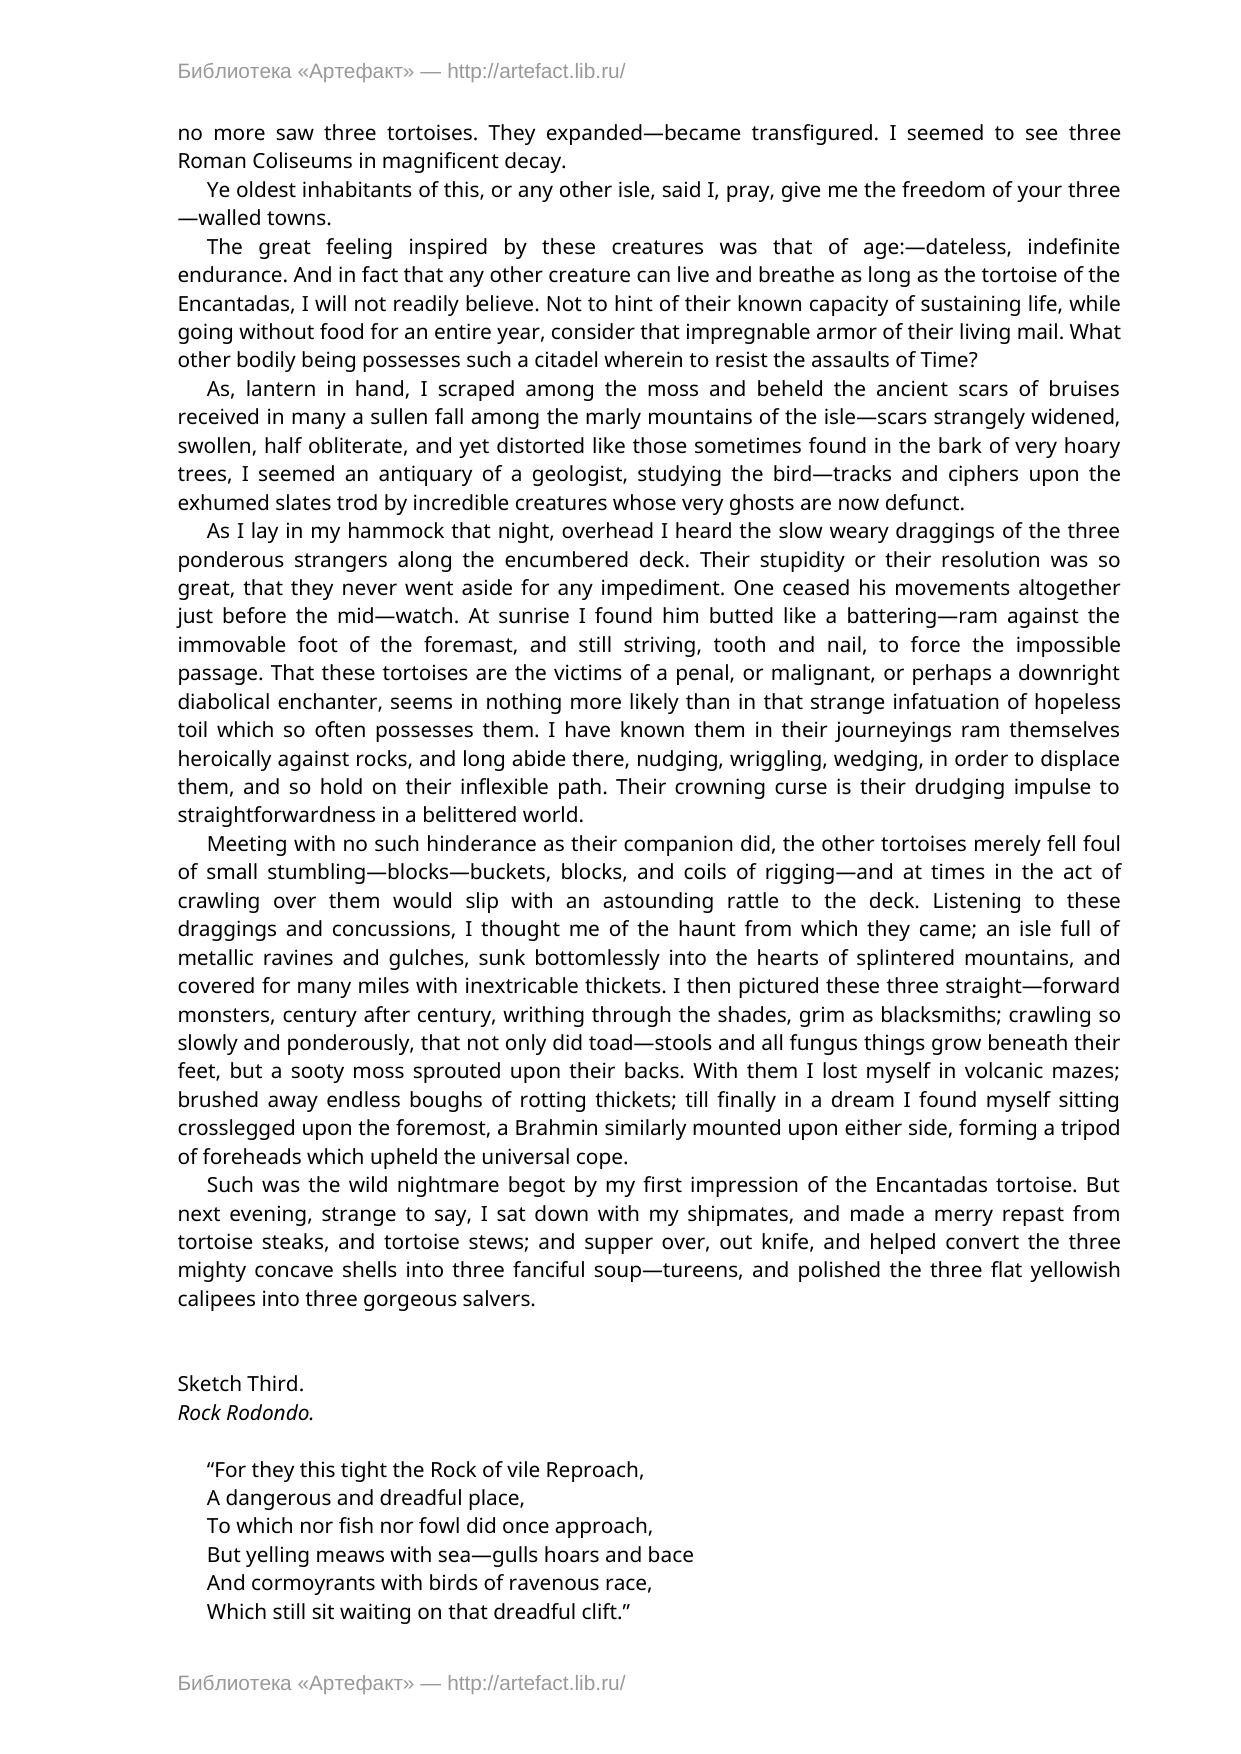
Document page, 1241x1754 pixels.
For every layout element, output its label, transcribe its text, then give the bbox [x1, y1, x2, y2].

text Meeting with no such hinderance as their companion did, the other tortoises merely fell foul of small stumbling—blocks—buckets, blocks, and coils of rigging—and at times in the act of crawling over them would slip with an astounding rattle to the deck. Listening to these draggings and concussions, I thought me of the haunt from which they came; an isle full of metallic ravines and gulches, sunk bottomlessly into the hearts of splintered mountains, and covered for many miles with inextricable thickets. I then pictured these three straight—forward monsters, century after century, writhing through the shades, grim as blacksmiths; crawling so slowly and ponderously, that not only did toad—stools and all fungus things grow beneath their feet, but a sooty moss sprouted upon their backs. With them I lost myself in volcanic mazes; brushed away endless boughs of rotting thickets; till finally in a dream I found myself sitting crosslegged upon the foremost, a Brahmin similarly mounted upon either side, forming a tripod of foreheads which upheld the universal cope. [177, 829, 1122, 1170]
text Which still sit waiting on that dreadful clift.” [177, 1597, 1122, 1625]
text “For they this tight the Rock of vile Reproach, [177, 1455, 1122, 1483]
text Ye oldest inhabitants of this, or any other isle, said I, pray, give me the freedom of your three—walled towns. [177, 175, 1122, 232]
text A dangerous and dreadful place, [177, 1483, 1122, 1512]
text The great feeling inspired by these creatures was that of age:—dateless, indefinite endurance. And in fact that any other creature can live and breathe as long as the tortoise of the Encantadas, I will not readily believe. Not to hint of their known capacity of sustaining life, while going without food for an entire year, consider that impregnable armor of their living mail. What other bodily being possesses such a citadel wherein to resist the assaults of Time? [177, 232, 1122, 374]
text As I lay in my hammock that night, overhead I heard the slow weary draggings of the three ponderous strangers along the encumbered deck. Their stupidity or their resolution was so great, that they never went aside for any impediment. One ceased his movements altogether just before the mid—watch. At sunrise I found him butted like a battering—ram against the immovable foot of the foremast, and still striving, tooth and nail, to force the impossible passage. That these tortoises are the victims of a penal, or malignant, or perhaps a downright diabolical enchanter, seems in nothing more likely than in that strange infatuation of hopeless toil which so often possesses them. I have known them in their journeyings ram themselves heroically against rocks, and long abide there, nudging, wriggling, wedging, in order to displace them, and so hold on their inflexible path. Their crowning curse is their drudging impulse to straightforwardness in a belittered world. [177, 516, 1122, 829]
text To which nor fish nor fowl did once approach, [177, 1512, 1122, 1540]
text And cormoyrants with birds of ravenous race, [177, 1568, 1122, 1597]
text Such was the wild nightmare begot by my first impression of the Encantadas tortoise. But next evening, strange to say, I sat down with my shipmates, and made a merry repast from tortoise steaks, and tortoise stews; and supper over, out knife, and helped convert the three mighty concave shells into three fanciful soup—tureens, and polished the three flat yellowish calipees into three gorgeous salvers. [177, 1170, 1122, 1312]
subtitle Rock Rodondo. [177, 1398, 1122, 1426]
subtitle Sketch Third. [177, 1369, 1122, 1398]
text But yelling meaws with sea—gulls hoars and bace [177, 1540, 1122, 1568]
text As, lantern in hand, I scraped among the moss and beheld the ancient scars of bruises received in many a sullen fall among the marly mountains of the isle—scars strangely widened, swollen, half obliterate, and yet distorted like those sometimes found in the bark of very hoary trees, I seemed an antiquary of a geologist, studying the bird—tracks and ciphers upon the exhumed slates trod by incredible creatures whose very ghosts are now defunct. [177, 374, 1122, 516]
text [177, 118, 1122, 175]
